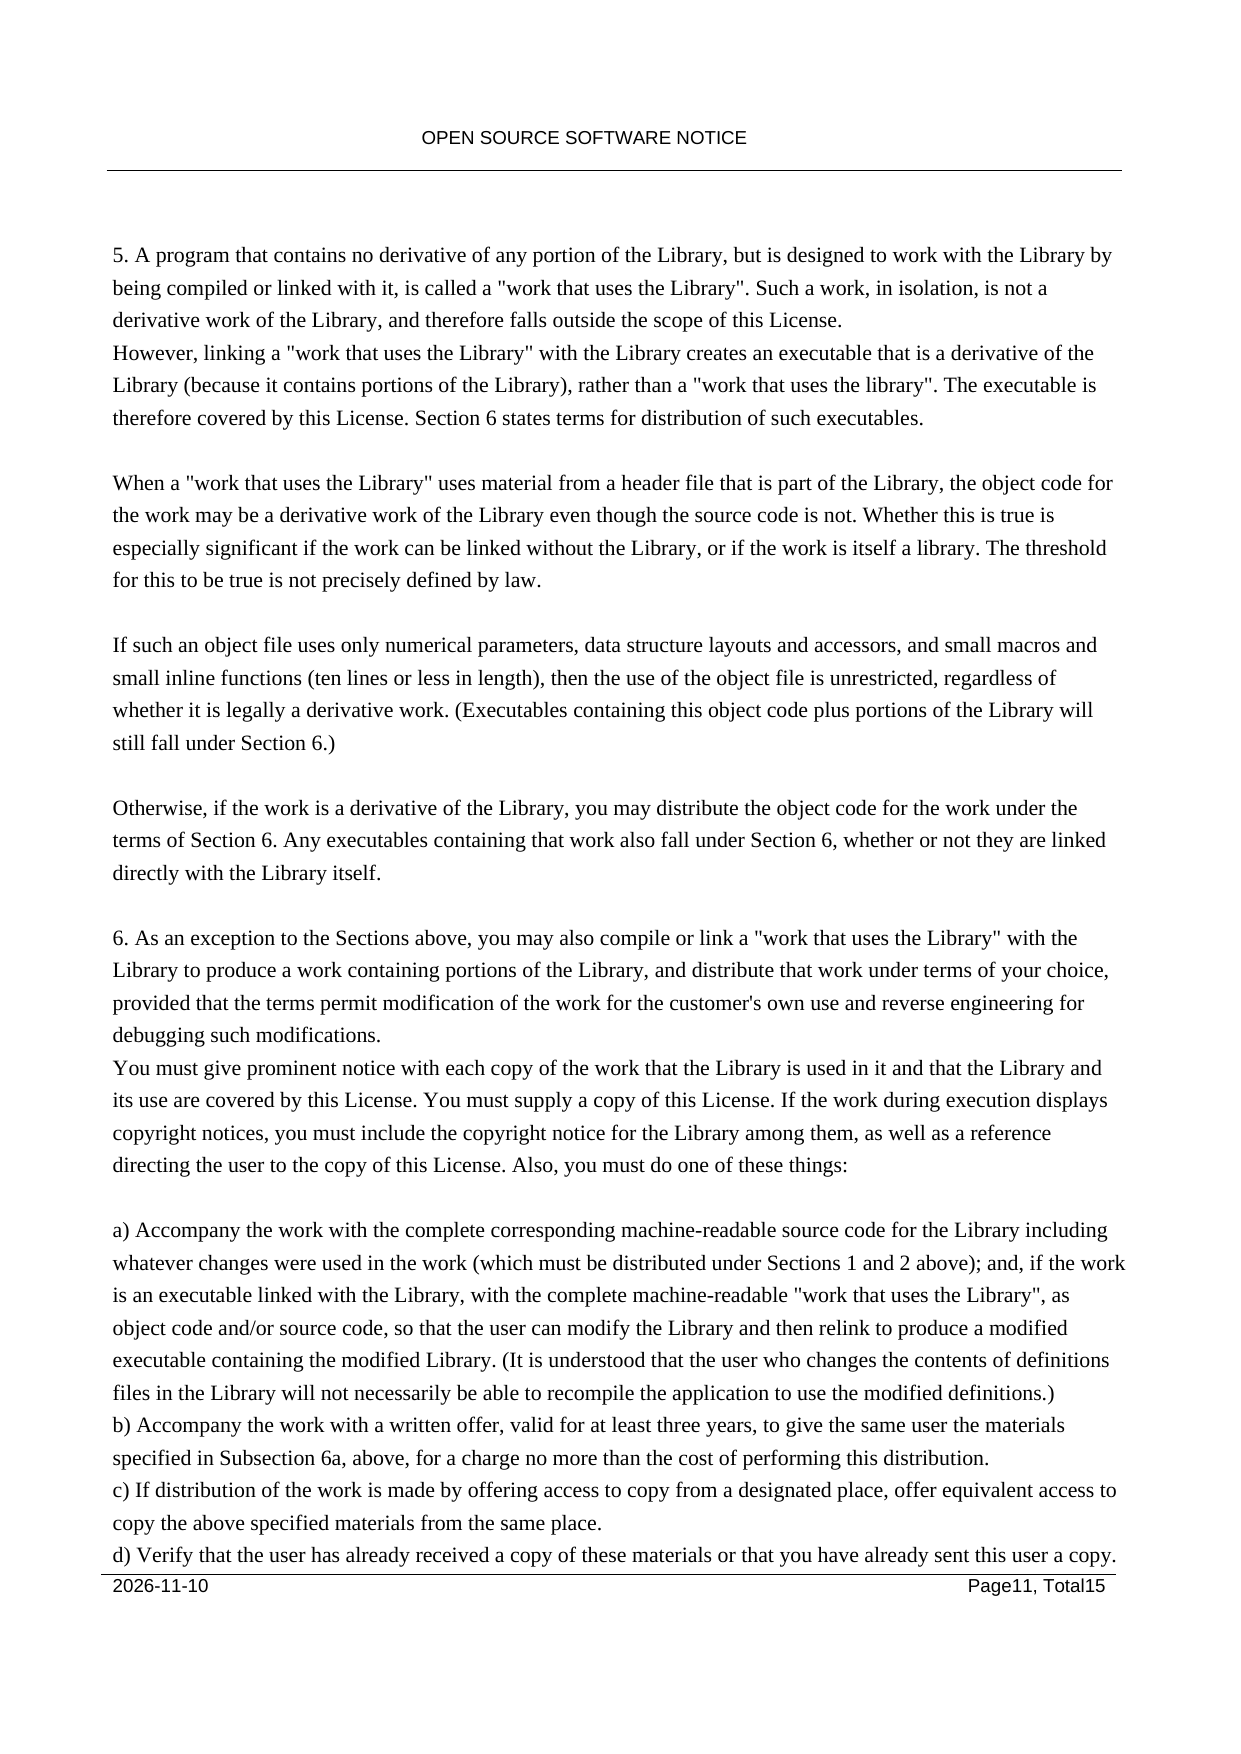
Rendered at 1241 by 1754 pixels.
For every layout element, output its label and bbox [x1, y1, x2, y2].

text [112, 206, 1128, 1571]
